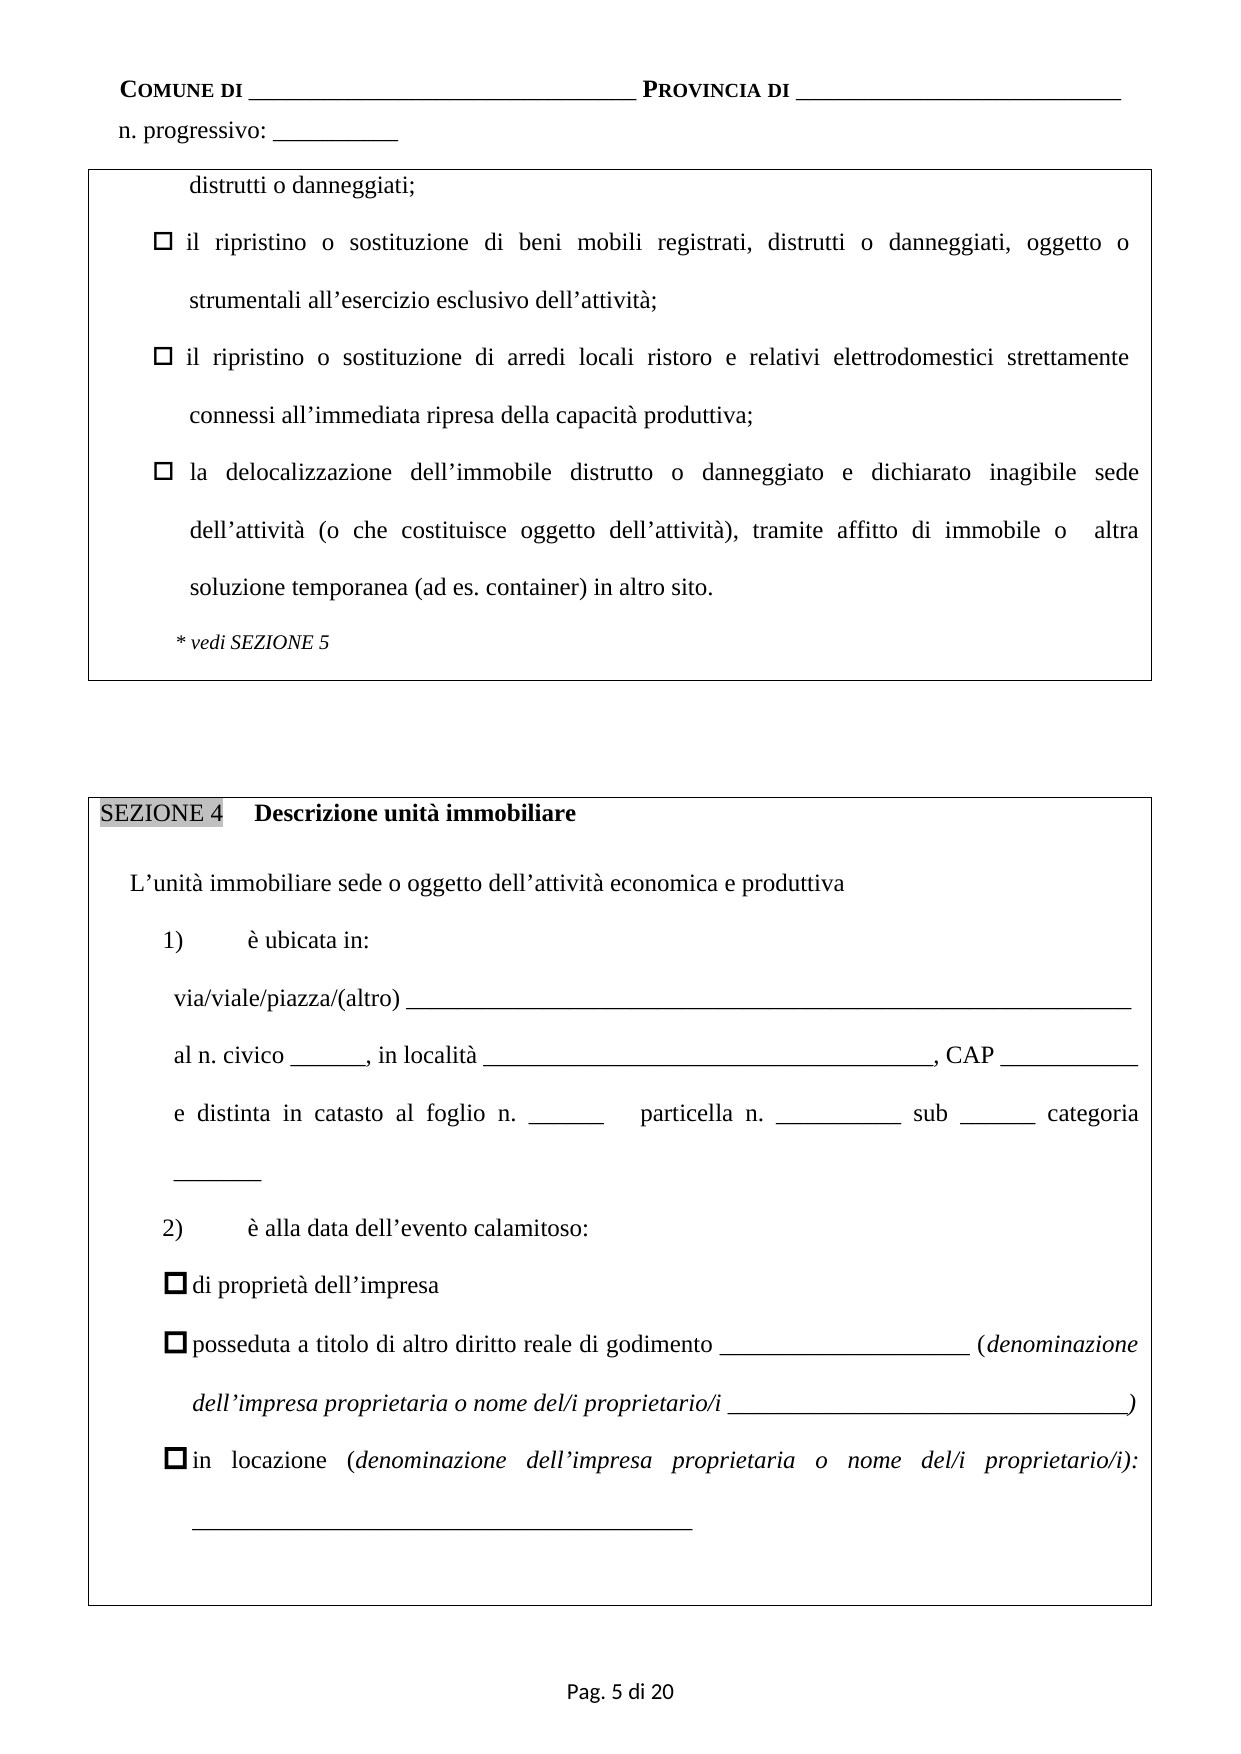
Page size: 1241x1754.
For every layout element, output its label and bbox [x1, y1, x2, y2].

table_header [89, 170, 1151, 680]
table_header [89, 798, 1151, 1605]
